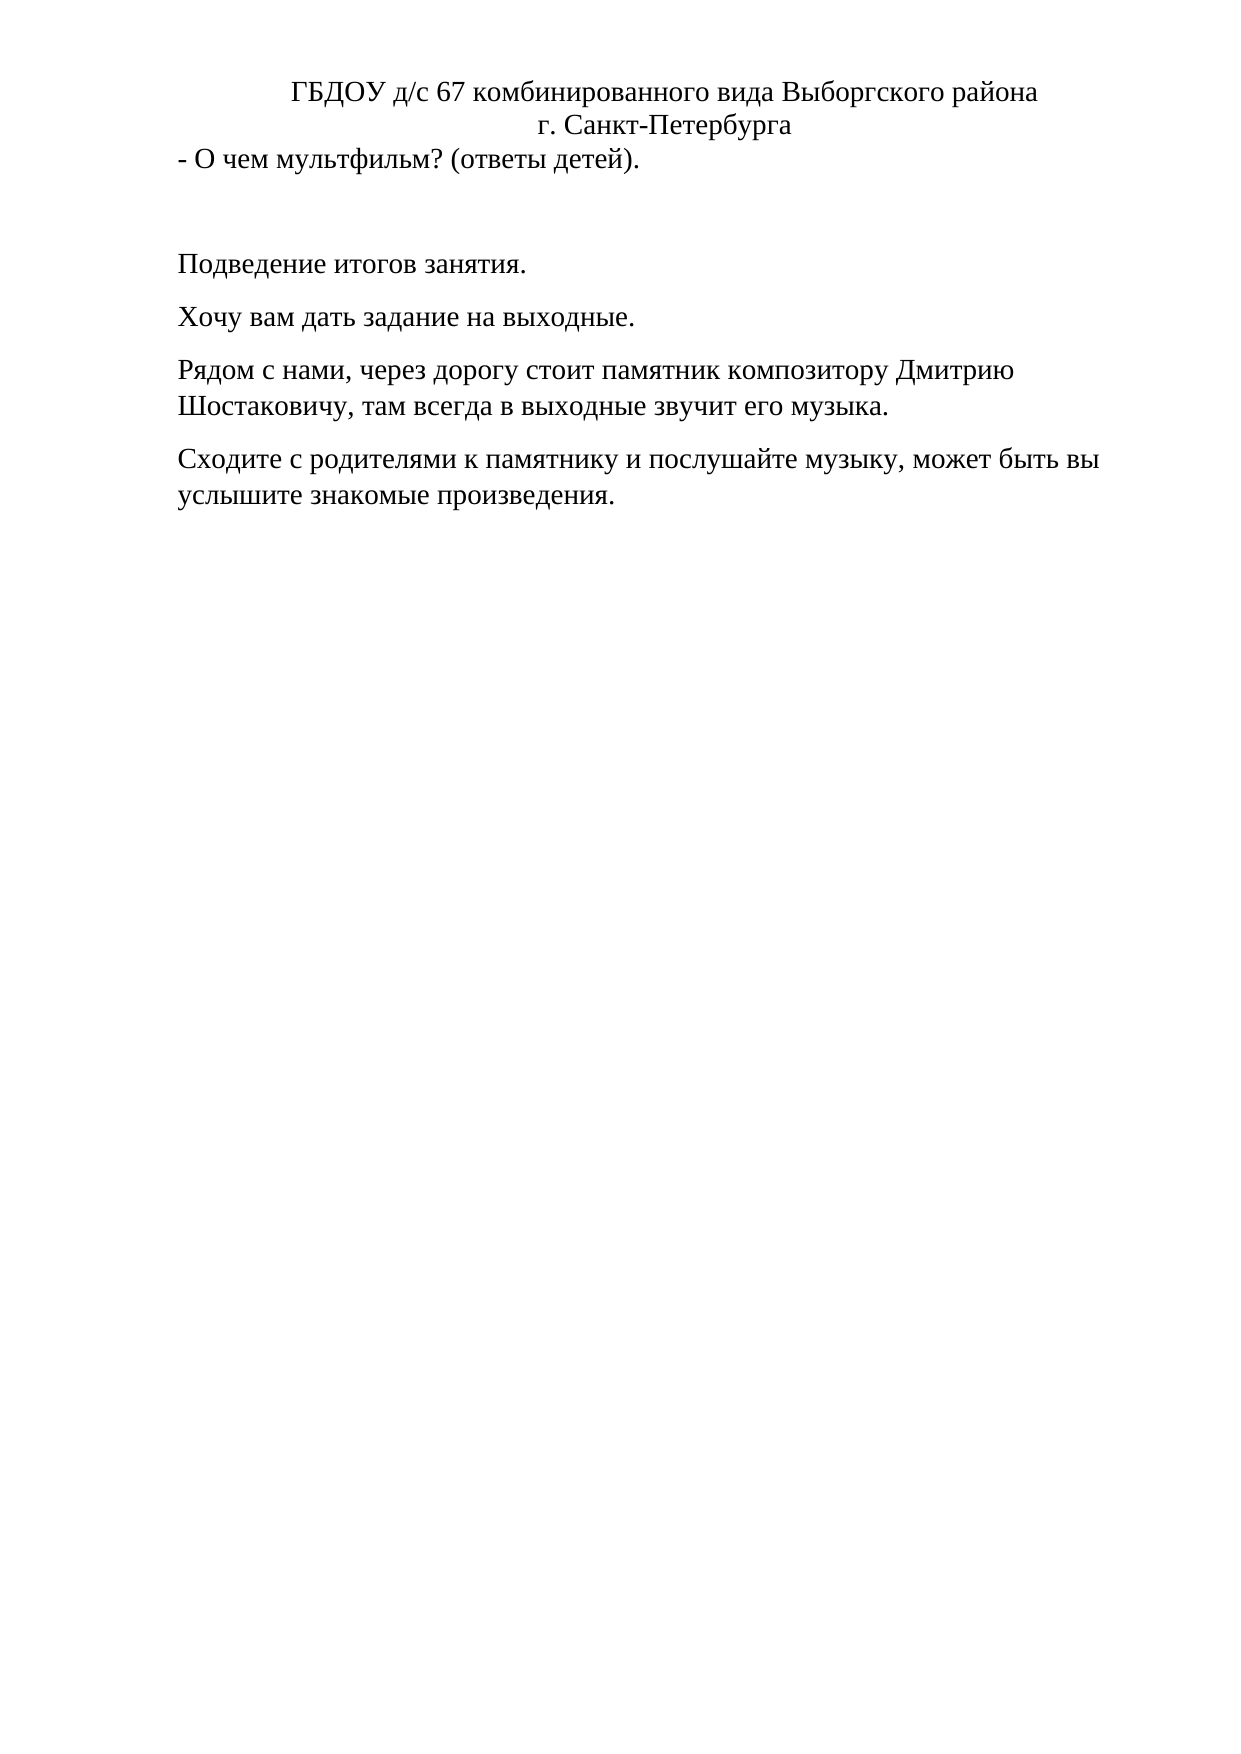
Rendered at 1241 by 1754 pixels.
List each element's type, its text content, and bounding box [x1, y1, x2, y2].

text Подведение итогов занятия. [177, 246, 1152, 280]
text - О чем мультфильм? (ответы детей). [177, 141, 1152, 174]
text Сходите с родителями к памятнику и послушайте музыку, может быть вы услышите знакомые произведения. [177, 441, 1152, 511]
text Рядом с нами, через дорогу стоит памятник композитору Дмитрию Шостаковичу, там всегда в выходные звучит его музыка. [177, 352, 1152, 422]
text Хочу вам дать задание на выходные. [177, 299, 1152, 333]
